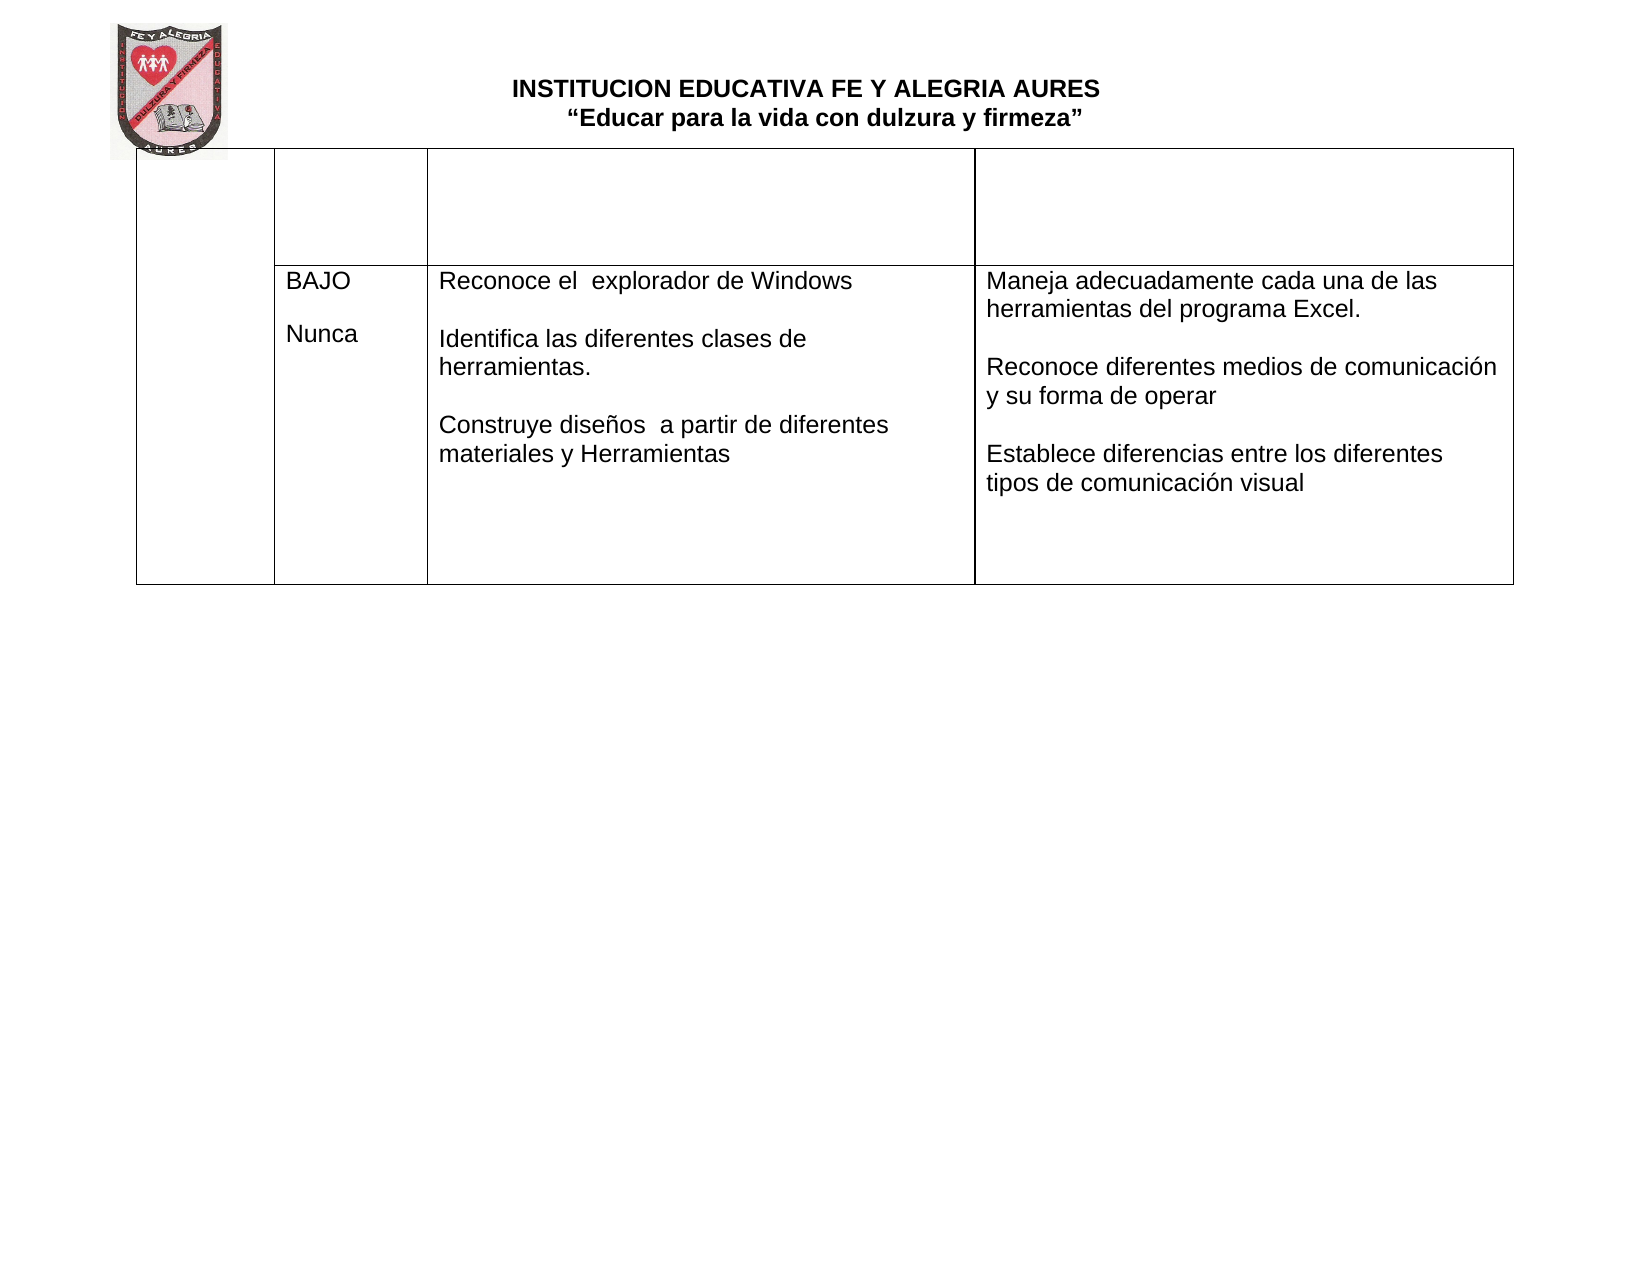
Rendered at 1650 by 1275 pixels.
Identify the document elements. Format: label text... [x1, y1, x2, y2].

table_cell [976, 149, 1513, 264]
table_cell BAJO Nunca [275, 266, 427, 583]
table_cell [428, 149, 974, 264]
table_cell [275, 149, 427, 264]
picture [110, 23, 228, 160]
picture [137, 149, 228, 160]
